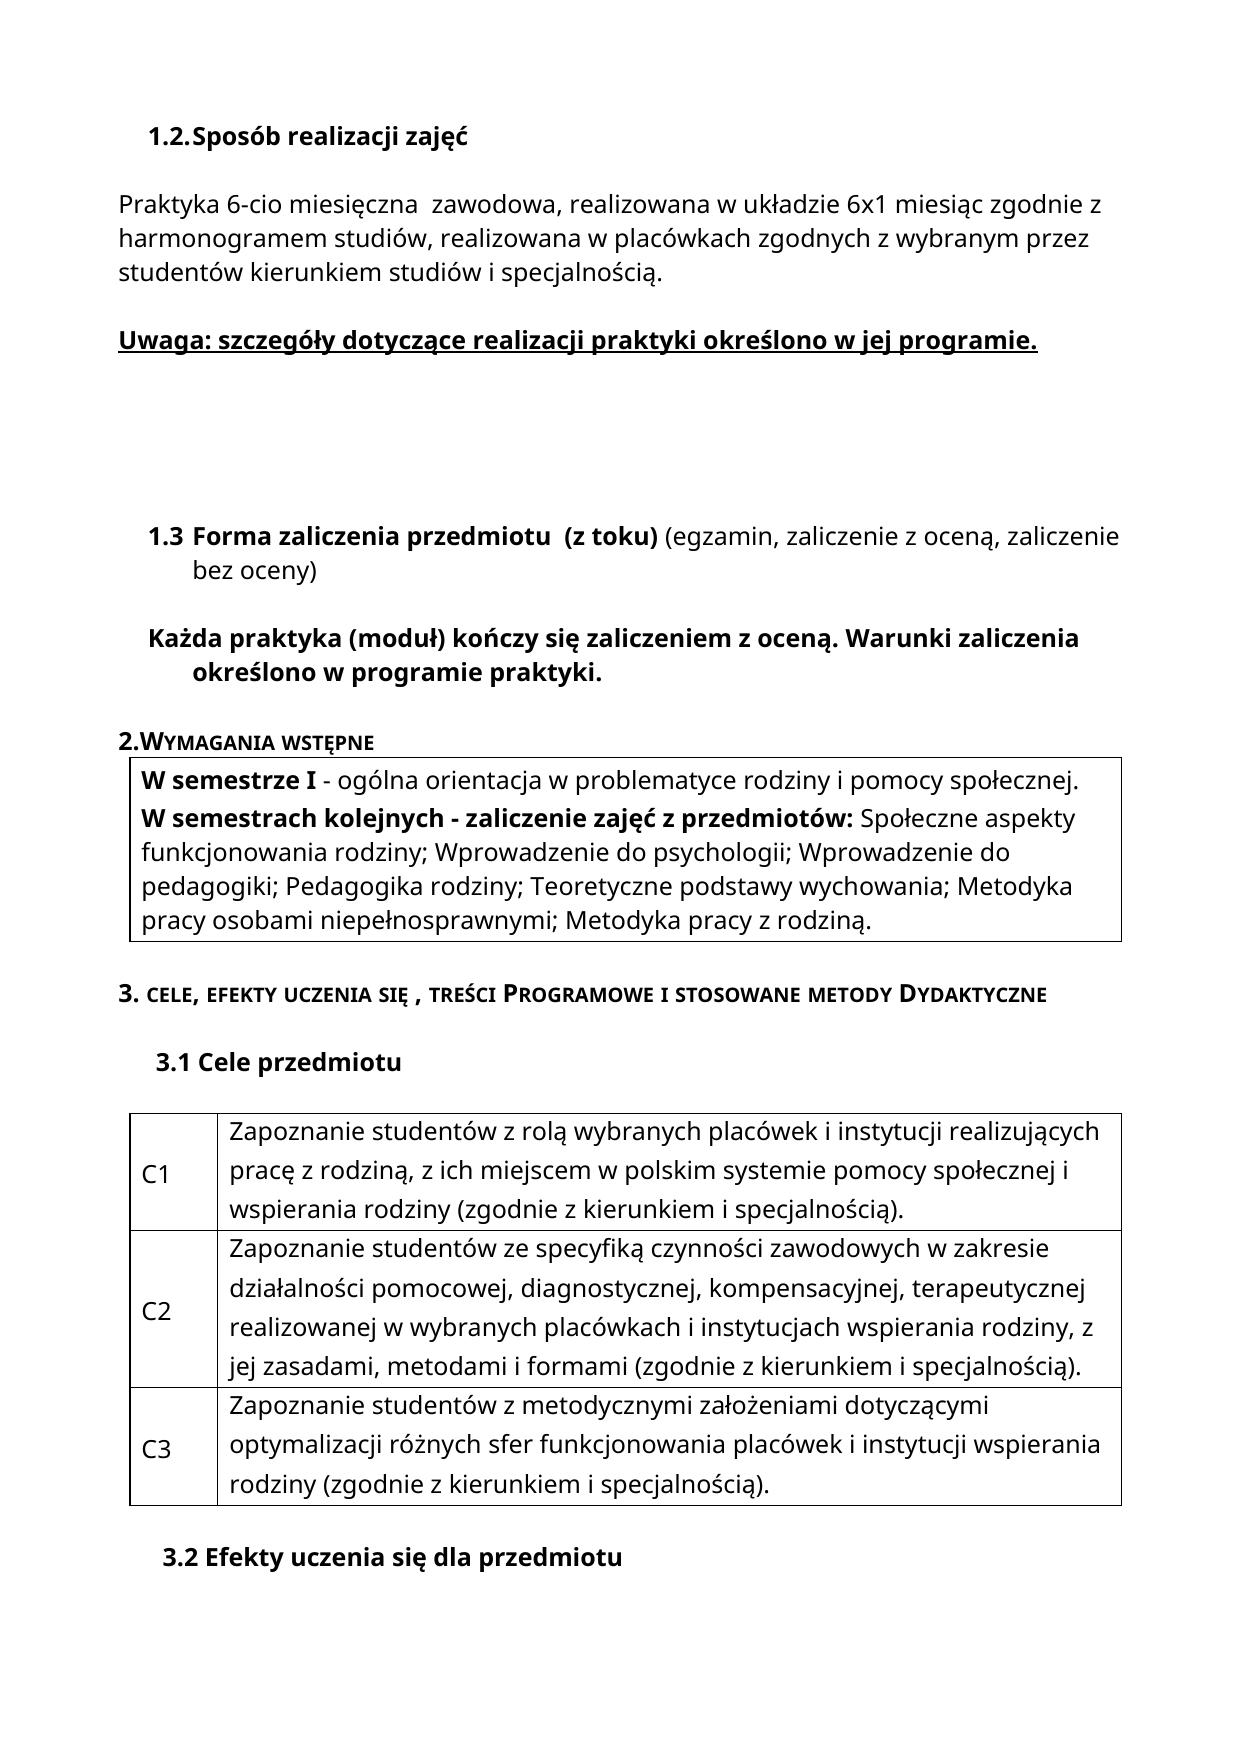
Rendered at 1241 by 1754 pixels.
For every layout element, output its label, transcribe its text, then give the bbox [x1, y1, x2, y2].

table_header C1 [131, 1114, 217, 1230]
text 3.2 Efekty uczenia się dla przedmiotu [162, 1540, 1122, 1574]
text Praktyka 6-cio miesięczna zawodowa, realizowana w układzie 6x1 miesiąc zgodnie z harmonogramem studiów, realizowana w placówkach zgodnych z wybranym przez studentów kierunkiem studiów i specjalnością. [118, 186, 1122, 288]
table_cell C2 [131, 1231, 217, 1387]
text Każda praktyka (moduł) kończy się zaliczeniem z oceną. Warunki zaliczenia określono w programie praktyki. [148, 621, 1122, 689]
table_cell Zapoznanie studentów ze specyfiką czynności zawodowych w zakresie działalności pomocowej, diagnostycznej, kompensacyjnej, terapeutycznej realizowanej w wybranych placówkach i instytucjach wspierania rodziny, z jej zasadami, metodami i formami (zgodnie z kierunkiem i specjalnością). [218, 1231, 1121, 1387]
text 1.3 Forma zaliczenia przedmiotu (z toku) (egzamin, zaliczenie z oceną, zaliczenie bez oceny) [148, 519, 1122, 587]
text 1.2. Sposób realizacji zajęć [148, 118, 1122, 152]
text 3. cele, efekty uczenia się , treści Programowe i stosowane metody Dydaktyczne [118, 976, 1122, 1010]
text 2.Wymagania wstępne [118, 723, 1122, 757]
table_header Zapoznanie studentów z rolą wybranych placówek i instytucji realizujących pracę z rodziną, z ich miejscem w polskim systemie pomocy społecznej i wspierania rodziny (zgodnie z kierunkiem i specjalnością). [218, 1114, 1121, 1230]
table_cell Zapoznanie studentów z metodycznymi założeniami dotyczącymi optymalizacji różnych sfer funkcjonowania placówek i instytucji wspierania rodziny (zgodnie z kierunkiem i specjalnością). [218, 1388, 1121, 1505]
text Uwaga: szczegóły dotyczące realizacji praktyki określono w jej programie. [118, 322, 1122, 357]
table_header W semestrze I - ogólna orientacja w problematyce rodziny i pomocy społecznej. W semestrach kolejnych - zaliczenie zajęć z przedmiotów: Społeczne aspekty funkcjonowania rodziny; Wprowadzenie do psychologii; Wprowadzenie do pedagogiki; Pedagogika rodziny; Teoretyczne podstawy wychowania; Metodyka pracy osobami niepełnosprawnymi; Metodyka pracy z rodziną. [131, 758, 1121, 941]
table_cell C3 [131, 1388, 217, 1505]
text 3.1 Cele przedmiotu [156, 1044, 1122, 1078]
